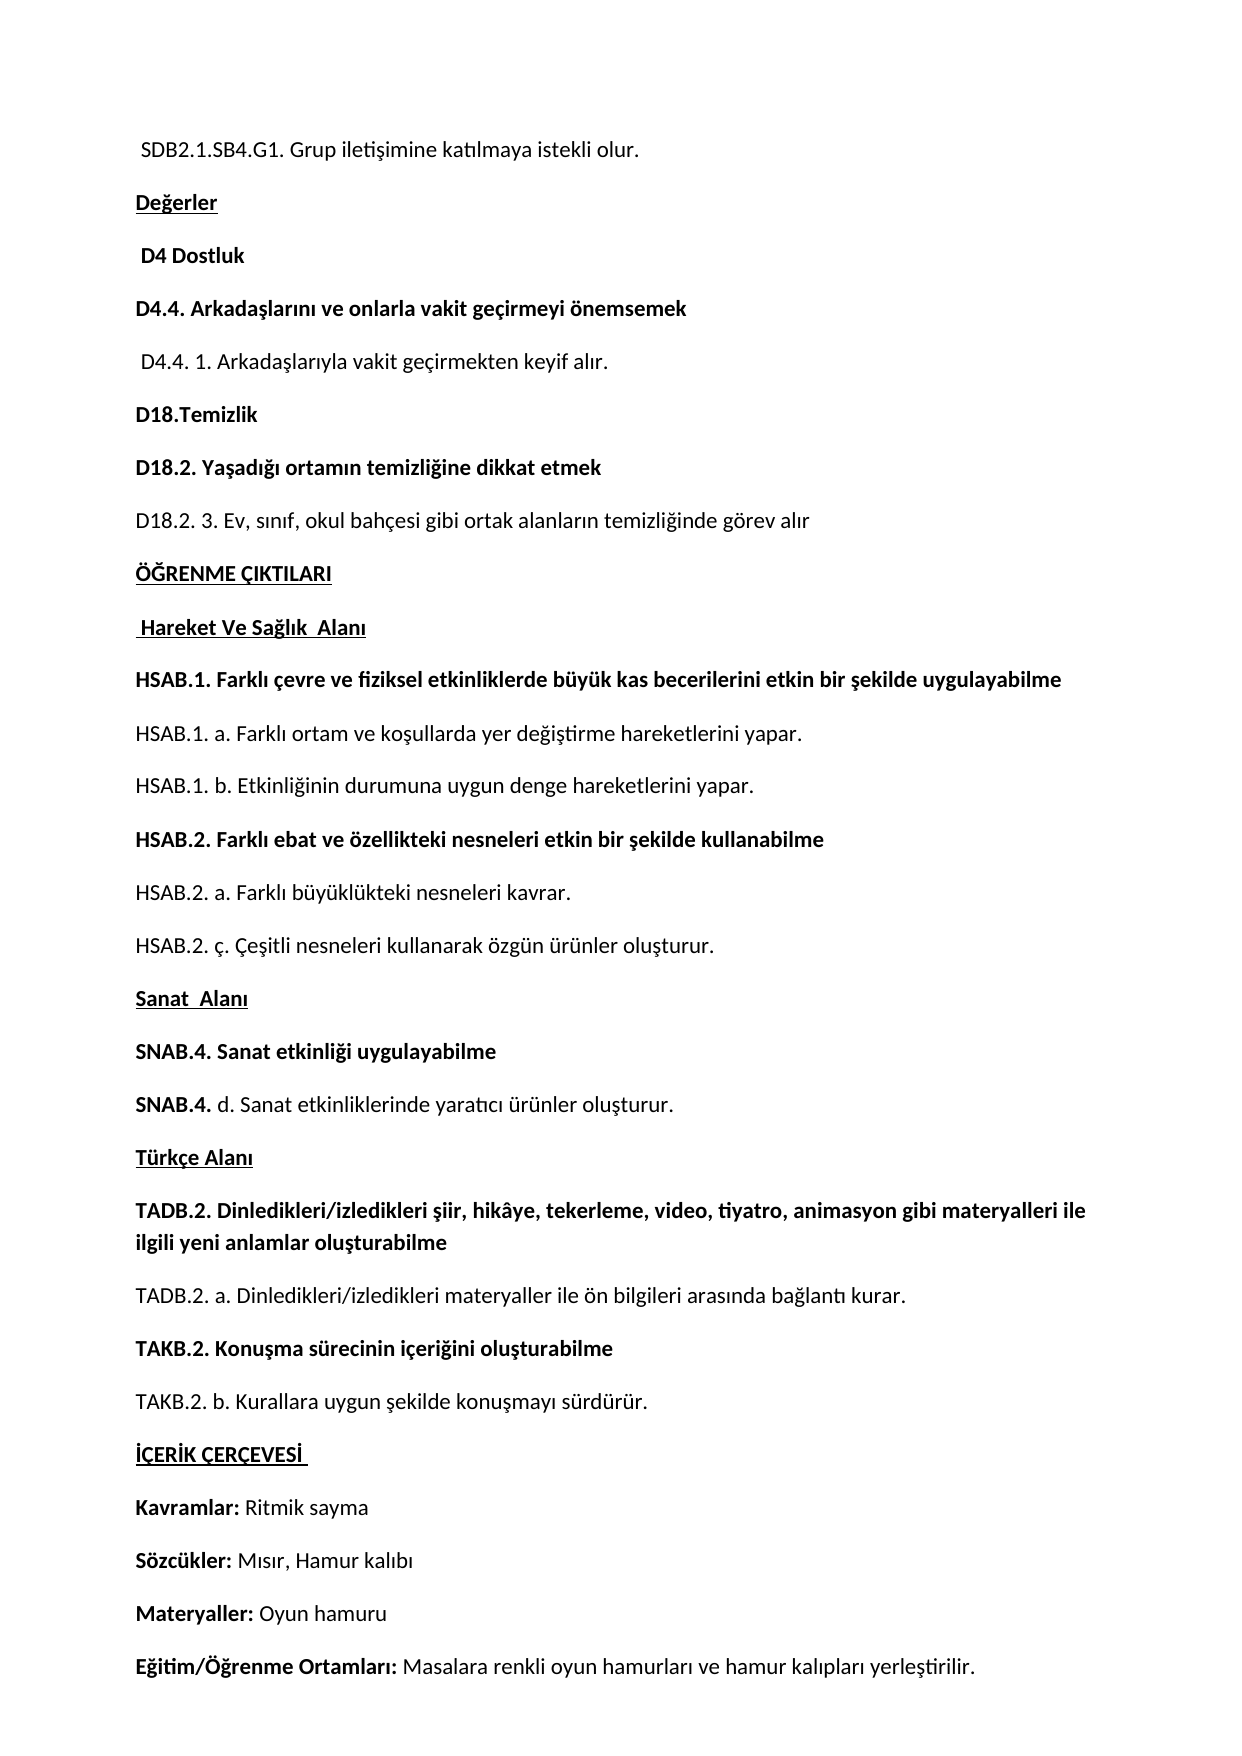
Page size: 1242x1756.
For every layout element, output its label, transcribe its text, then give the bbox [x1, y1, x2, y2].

text HSAB.1. b. Etkinliğinin durumuna uygun denge hareketlerini yapar. [135, 772, 1117, 800]
text İÇERİK ÇERÇEVESİ [135, 1440, 1117, 1468]
text HSAB.2. Farklı ebat ve özellikteki nesneleri etkin bir şekilde kullanabilme [135, 825, 1117, 853]
text Eğitim/Öğrenme Ortamları: Masalara renkli oyun hamurları ve hamur kalıpları yerleştirilir. [135, 1652, 1117, 1680]
text HSAB.2. ç. Çeşitli nesneleri kullanarak özgün ürünler oluşturur. [135, 931, 1117, 959]
text SNAB.4. d. Sanat etkinliklerinde yaratıcı ürünler oluşturur. [135, 1090, 1117, 1118]
text HSAB.1. a. Farklı ortam ve koşullarda yer değiştirme hareketlerini yapar. [135, 719, 1117, 747]
text D4 Dostluk [135, 241, 1117, 269]
text D18.2. Yaşadığı ortamın temizliğine dikkat etmek [135, 453, 1117, 482]
text Sanat Alanı [135, 984, 1117, 1012]
text TADB.2. a. Dinledikleri/izledikleri materyaller ile ön bilgileri arasında bağlantı kurar. [135, 1281, 1117, 1309]
text HSAB.1. Farklı çevre ve fiziksel etkinliklerde büyük kas becerilerini etkin bir şekilde uygulayabilme [135, 666, 1117, 694]
text ÖĞRENME ÇIKTILARI [135, 559, 1117, 588]
text TADB.2. Dinledikleri/izledikleri şiir, hikâye, tekerleme, video, tiyatro, animasyon gibi materyalleri ile ilgili yeni anlamlar oluşturabilme [135, 1196, 1117, 1256]
text Sözcükler: Mısır, Hamur kalıbı [135, 1546, 1117, 1574]
text TAKB.2. Konuşma sürecinin içeriğini oluşturabilme [135, 1334, 1117, 1362]
text Türkçe Alanı [135, 1143, 1117, 1171]
text Kavramlar: Ritmik sayma [135, 1493, 1117, 1521]
text Materyaller: Oyun hamuru [135, 1599, 1117, 1627]
text SNAB.4. Sanat etkinliği uygulayabilme [135, 1037, 1117, 1065]
text TAKB.2. b. Kurallara uygun şekilde konuşmayı sürdürür. [135, 1387, 1117, 1415]
text D4.4. Arkadaşlarını ve onlarla vakit geçirmeyi önemsemek [135, 294, 1117, 322]
text D4.4. 1. Arkadaşlarıyla vakit geçirmekten keyif alır. [135, 347, 1117, 376]
text HSAB.2. a. Farklı büyüklükteki nesneleri kavrar. [135, 878, 1117, 906]
text D18.2. 3. Ev, sınıf, okul bahçesi gibi ortak alanların temizliğinde görev alır [135, 507, 1117, 534]
text Değerler [135, 188, 1117, 216]
text SDB2.1.SB4.G1. Grup iletişimine katılmaya istekli olur. [135, 135, 1117, 163]
text D18.Temizlik [135, 401, 1117, 428]
text Hareket Ve Sağlık Alanı [135, 613, 1117, 641]
